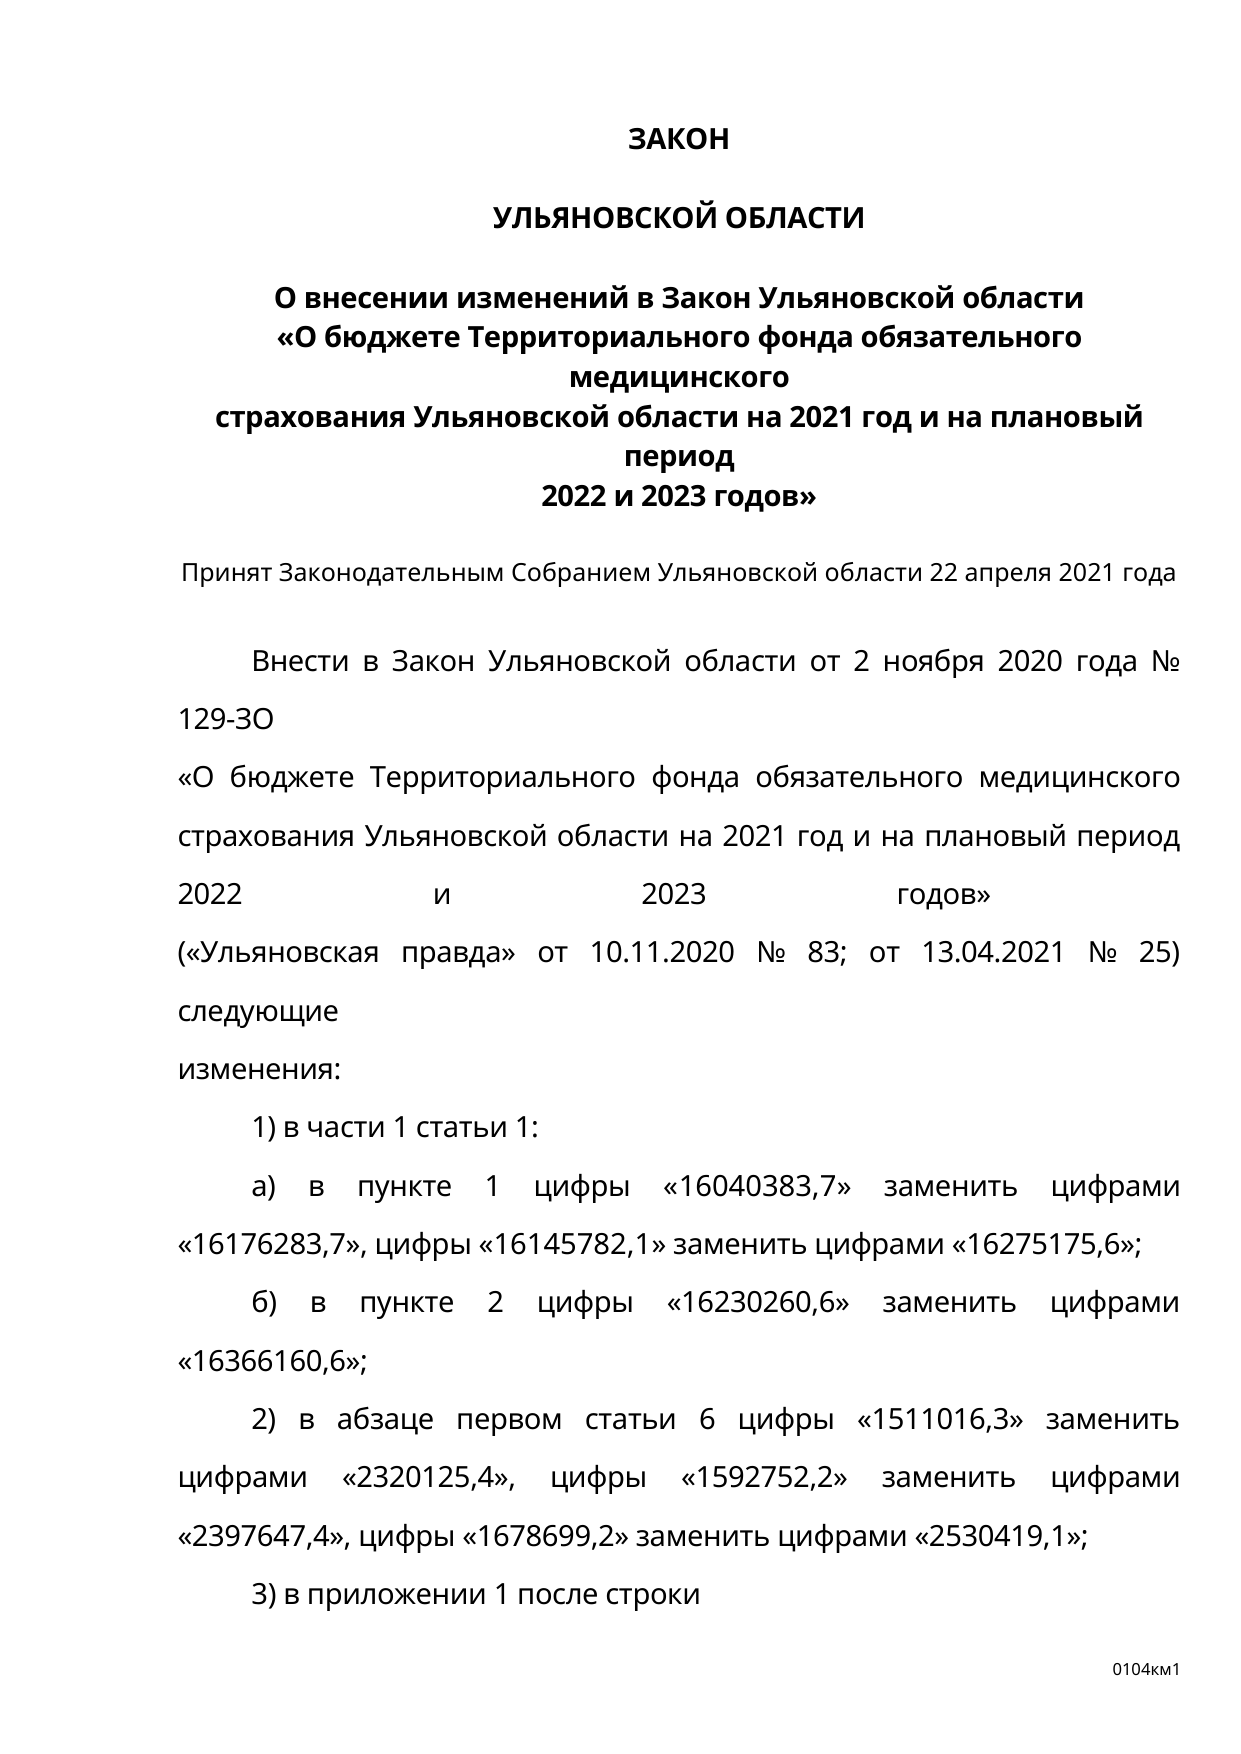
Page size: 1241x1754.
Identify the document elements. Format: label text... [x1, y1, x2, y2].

text 2) в абзаце первом статьи 6 цифры «1511016,3» заменить цифрами «2320125,4», цифры «1592752,2» заменить цифрами «2397647,4», цифры «1678699,2» заменить цифрами «2530419,1»; [177, 1398, 1181, 1554]
text а) в пункте 1 цифры «16040383,7» заменить цифрами «16176283,7», цифры «16145782,1» заменить цифрами «16275175,6»; [177, 1165, 1181, 1263]
text б) в пункте 2 цифры «16230260,6» заменить цифрами «16366160,6»; [177, 1281, 1181, 1379]
text 2022 и 2023 годов» [177, 475, 1181, 515]
text страхования Ульяновской области на 2021 год и на плановый период [177, 396, 1181, 475]
text О внесении изменений в Закон Ульяновской области [177, 277, 1181, 317]
text 1) в части 1 статьи 1: [177, 1106, 1181, 1146]
text ЗАКОН [177, 118, 1181, 158]
text УЛЬЯНОВСКОЙ ОБЛАСТИ [177, 197, 1181, 237]
text Принят Законодательным Собранием Ульяновской области 22 апреля 2021 года [177, 555, 1181, 589]
text «О бюджете Территориального фонда обязательного медицинского [177, 317, 1181, 396]
text 3) в приложении 1 после строки [177, 1573, 1181, 1613]
text Внести в Закон Ульяновской области от 2 ноября 2020 года № 129-ЗО «О бюджете Территориального фонда обязательного медицинского страхования Ульяновской области на 2021 год и на плановый период 2022 и 2023 годов» («Ульяновская правда» от 10.11.2020 № 83; от 13.04.2021 № 25) следующие изменения: [177, 640, 1181, 1088]
